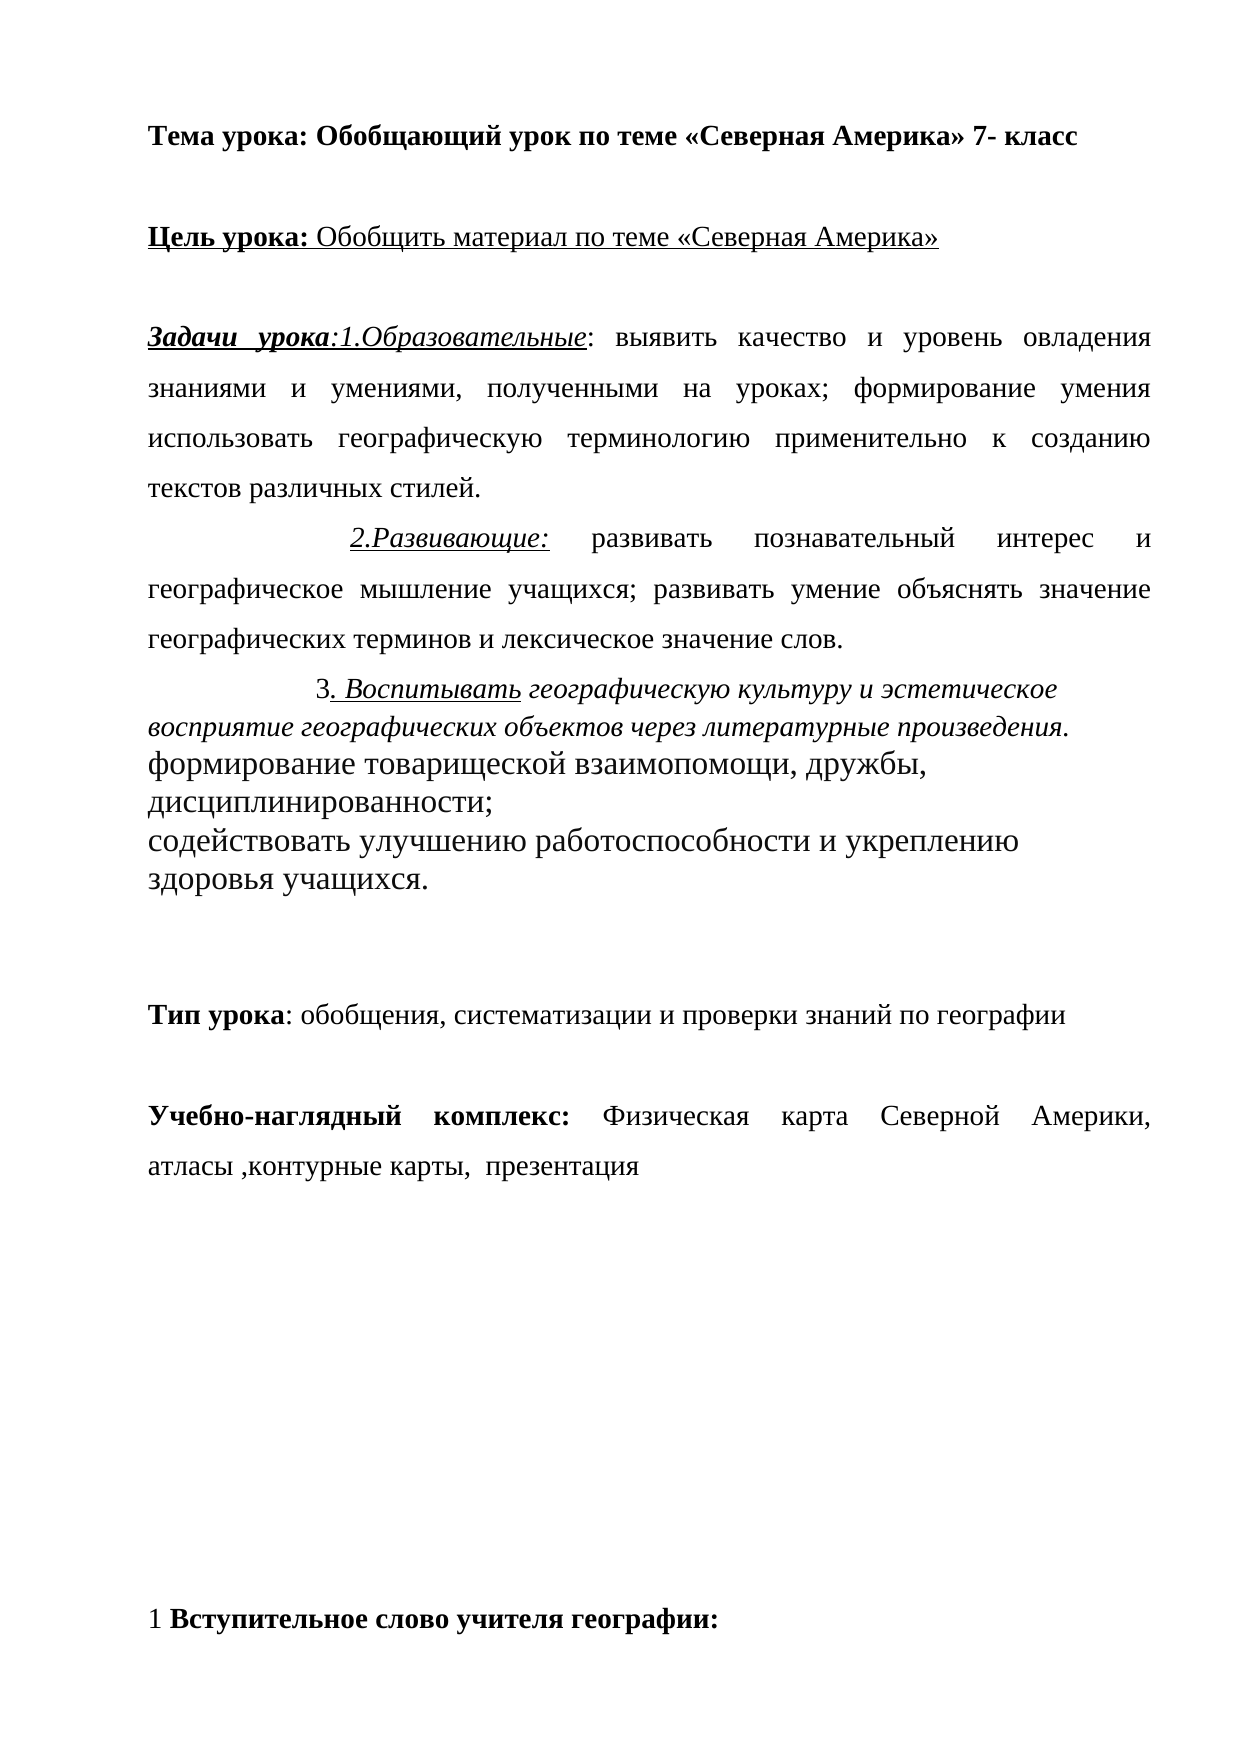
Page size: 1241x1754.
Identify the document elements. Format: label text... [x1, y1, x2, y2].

text 3. Воспитывать географическую культуру и эстетическое восприятие географических объектов через литературные произведения. формирование товарищеской взаимопомощи, дружбы, дисциплинированности; содействовать улучшению работоспособности и укреплению здоровья учащихся. [148, 672, 1152, 897]
text Задачи урока:1.Образовательные: выявить качество и уровень овладения знаниями и умениями, полученными на уроках; формирование умения использовать географическую терминологию применительно к созданию текстов различных стилей. [148, 319, 1152, 504]
text 1 Вступительное слово учителя географии: [148, 1601, 1152, 1635]
text Тема урока: Обобщающий урок по теме «Северная Америка» 7- класс [148, 118, 1152, 152]
text Цель урока: Обобщить материал по теме «Северная Америка» [148, 219, 1152, 252]
text 2.Развивающие: развивать познавательный интерес и географическое мышление учащихся; развивать умение объяснять значение географических терминов и лексическое значение слов. [148, 521, 1152, 655]
text Учебно-наглядный комплекс: Физическая карта Северной Америки, атласы ,контурные карты, презентация [148, 1098, 1152, 1182]
text Тип урока: обобщения, систематизации и проверки знаний по географии [148, 997, 1152, 1031]
